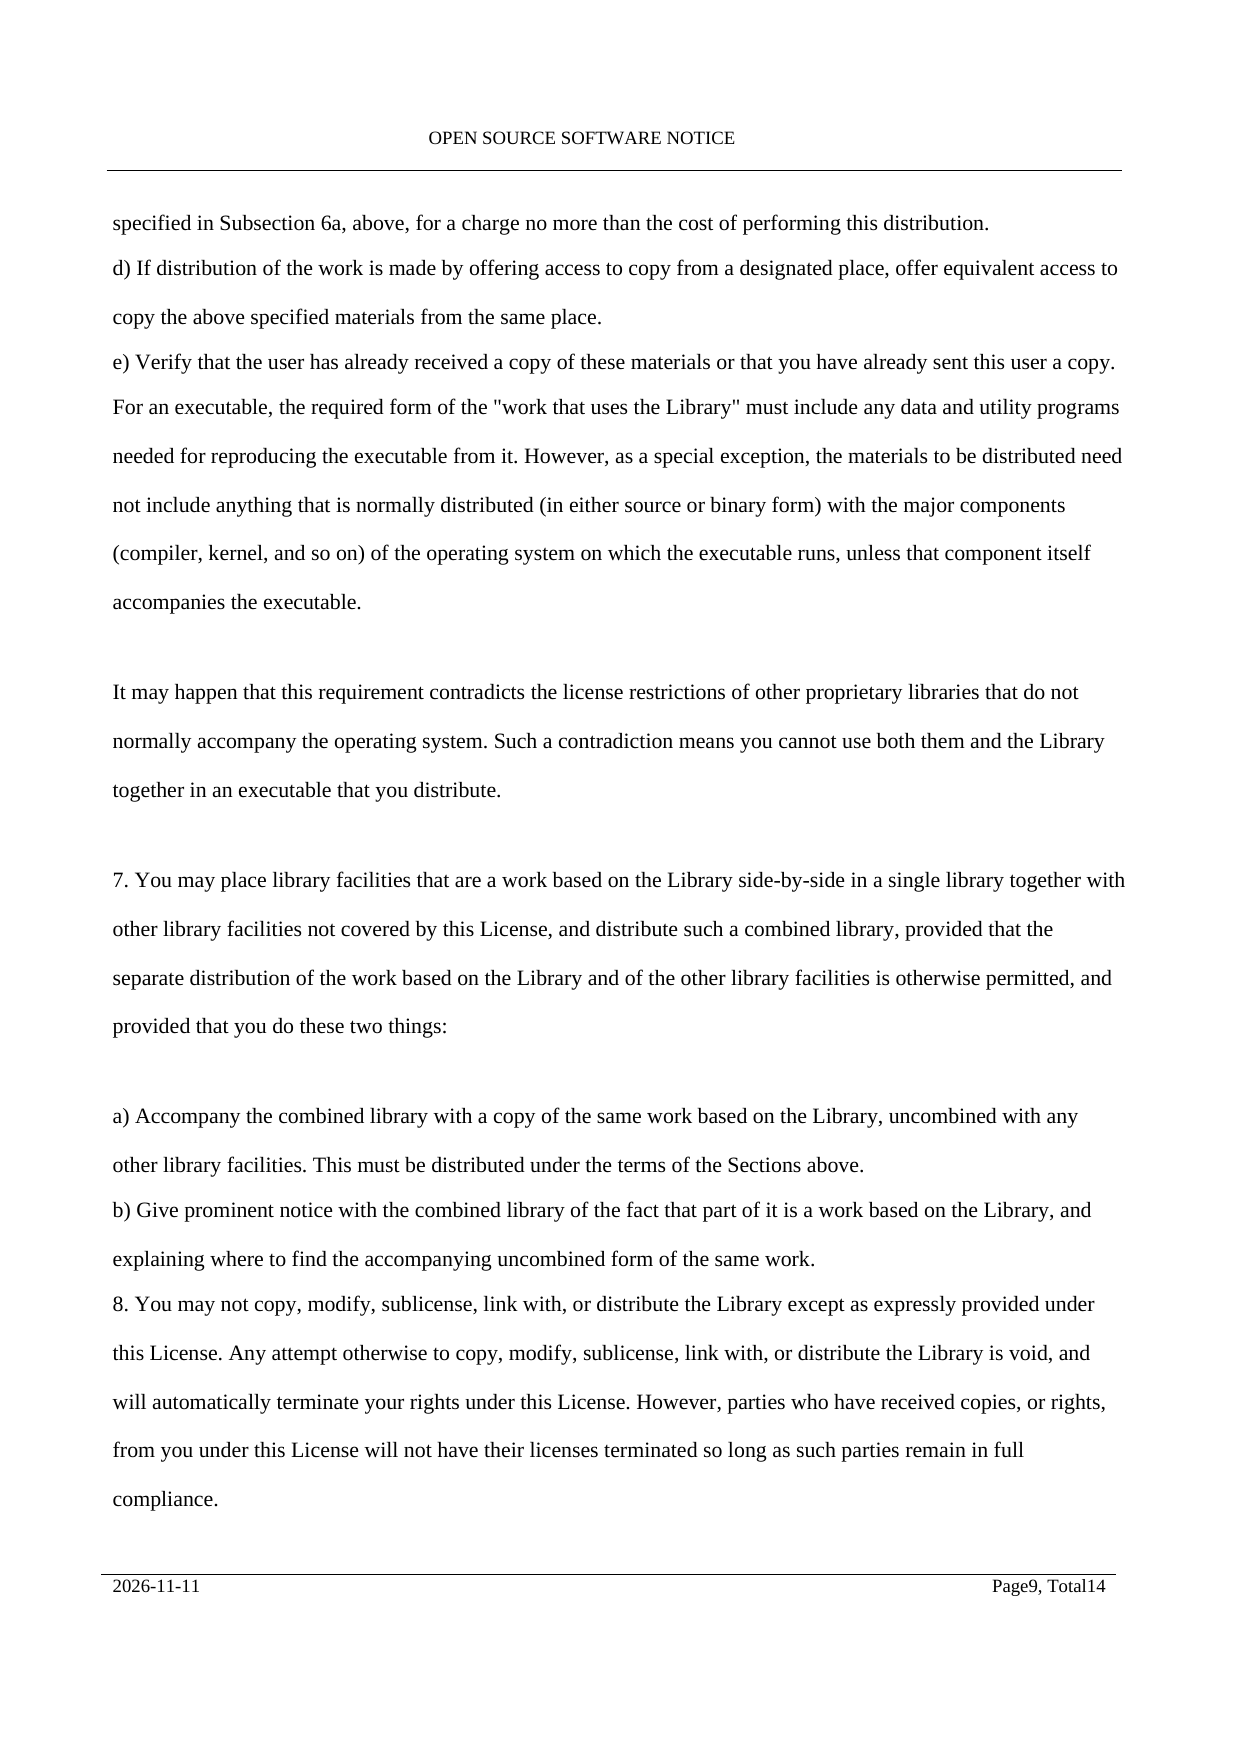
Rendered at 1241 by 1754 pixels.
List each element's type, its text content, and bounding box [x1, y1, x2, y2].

text 7. You may place library facilities that are a work based on the Library side-by-side in a single library together with other library facilities not covered by this License, and distribute such a combined library, provided that the separate distribution of the work based on the Library and of the other library facilities is otherwise permitted, and provided that you do these two things: [112, 863, 1128, 1042]
text 8. You may not copy, modify, sublicense, link with, or distribute the Library except as expressly provided under this License. Any attempt otherwise to copy, modify, sublicense, link with, or distribute the Library is void, and will automatically terminate your rights under this License. However, parties who have received copies, or rights, from you under this License will not have their licenses terminated so long as such parties remain in full compliance. [112, 1287, 1128, 1515]
text e) Verify that the user has already received a copy of these materials or that you have already sent this user a copy. [112, 345, 1128, 378]
text a) Accompany the combined library with a copy of the same work based on the Library, uncombined with any other library facilities. This must be distributed under the terms of the Sections above. [112, 1100, 1128, 1181]
text d) If distribution of the work is made by offering access to copy from a designated place, offer equivalent access to copy the above specified materials from the same place. [112, 251, 1128, 333]
text b) Give prominent notice with the combined library of the fact that part of it is a work based on the Library, and explaining where to find the accompanying uncombined form of the same work. [112, 1194, 1128, 1275]
text It may happen that this requirement contradicts the license restrictions of other proprietary libraries that do not normally accompany the operating system. Such a contradiction means you cannot use both them and the Library together in an executable that you distribute. [112, 676, 1128, 806]
text For an executable, the required form of the "work that uses the Library" must include any data and utility programs needed for reproducing the executable from it. However, as a special exception, the materials to be distributed need not include anything that is normally distributed (in either source or binary form) with the major components (compiler, kernel, and so on) of the operating system on which the executable runs, unless that component itself accompanies the executable. [112, 390, 1128, 618]
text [112, 206, 1128, 239]
